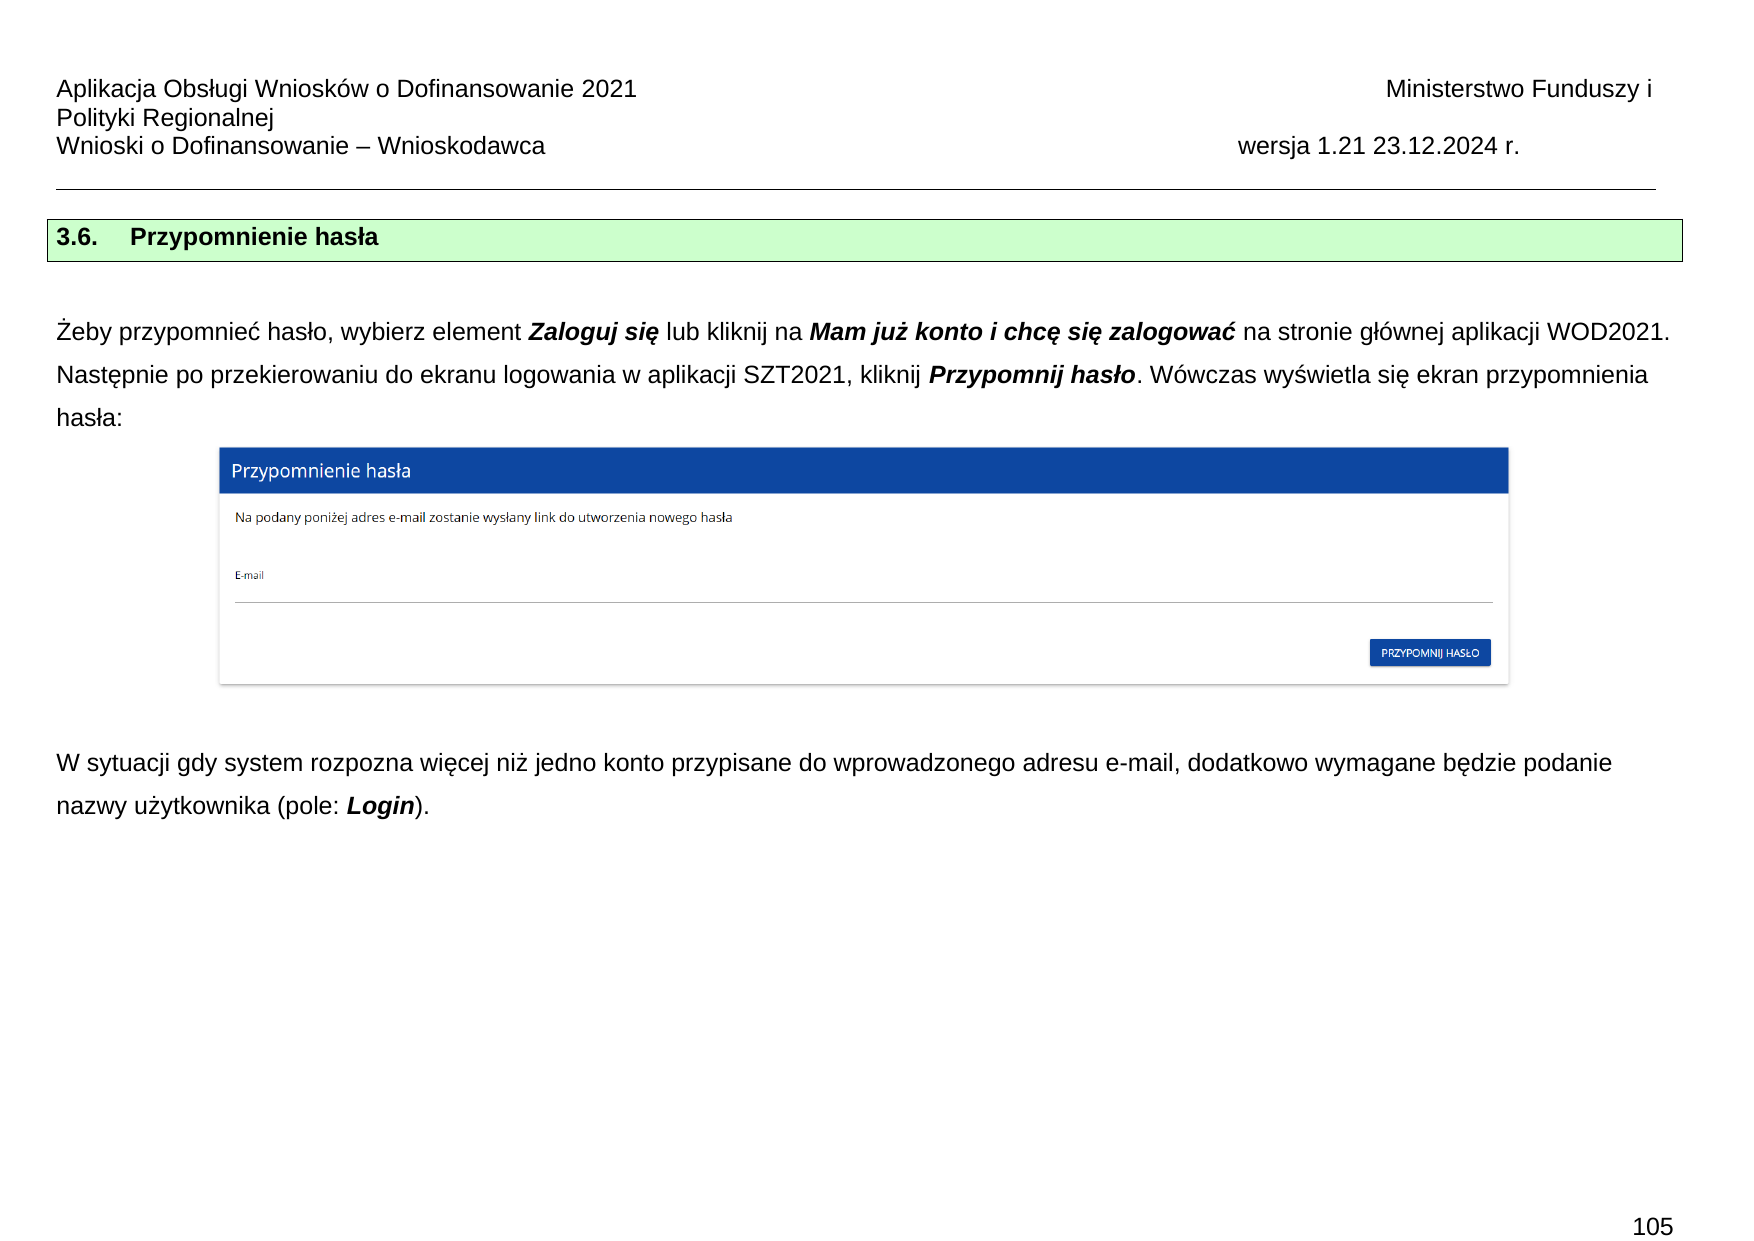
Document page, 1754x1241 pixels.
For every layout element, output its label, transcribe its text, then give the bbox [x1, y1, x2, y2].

picture [214, 446, 1516, 690]
text W sytuacji gdy system rozpozna więcej niż jedno konto przypisane do wprowadzonego adresu e-mail, dodatkowo wymagane będzie podanie nazwy użytkownika (pole: Login). [56, 747, 1674, 819]
subtitle Przypomnienie hasła [48, 220, 1682, 261]
text Żeby przypomnieć hasło, wybierz element Zaloguj się lub kliknij na Mam już konto i chcę się zalogować na stronie głównej aplikacji WOD2021. Następnie po przekierowaniu do ekranu logowania w aplikacji SZT2021, kliknij Przypomnij hasło. Wówczas wyświetla się ekran przypomnienia hasła: [56, 317, 1674, 432]
